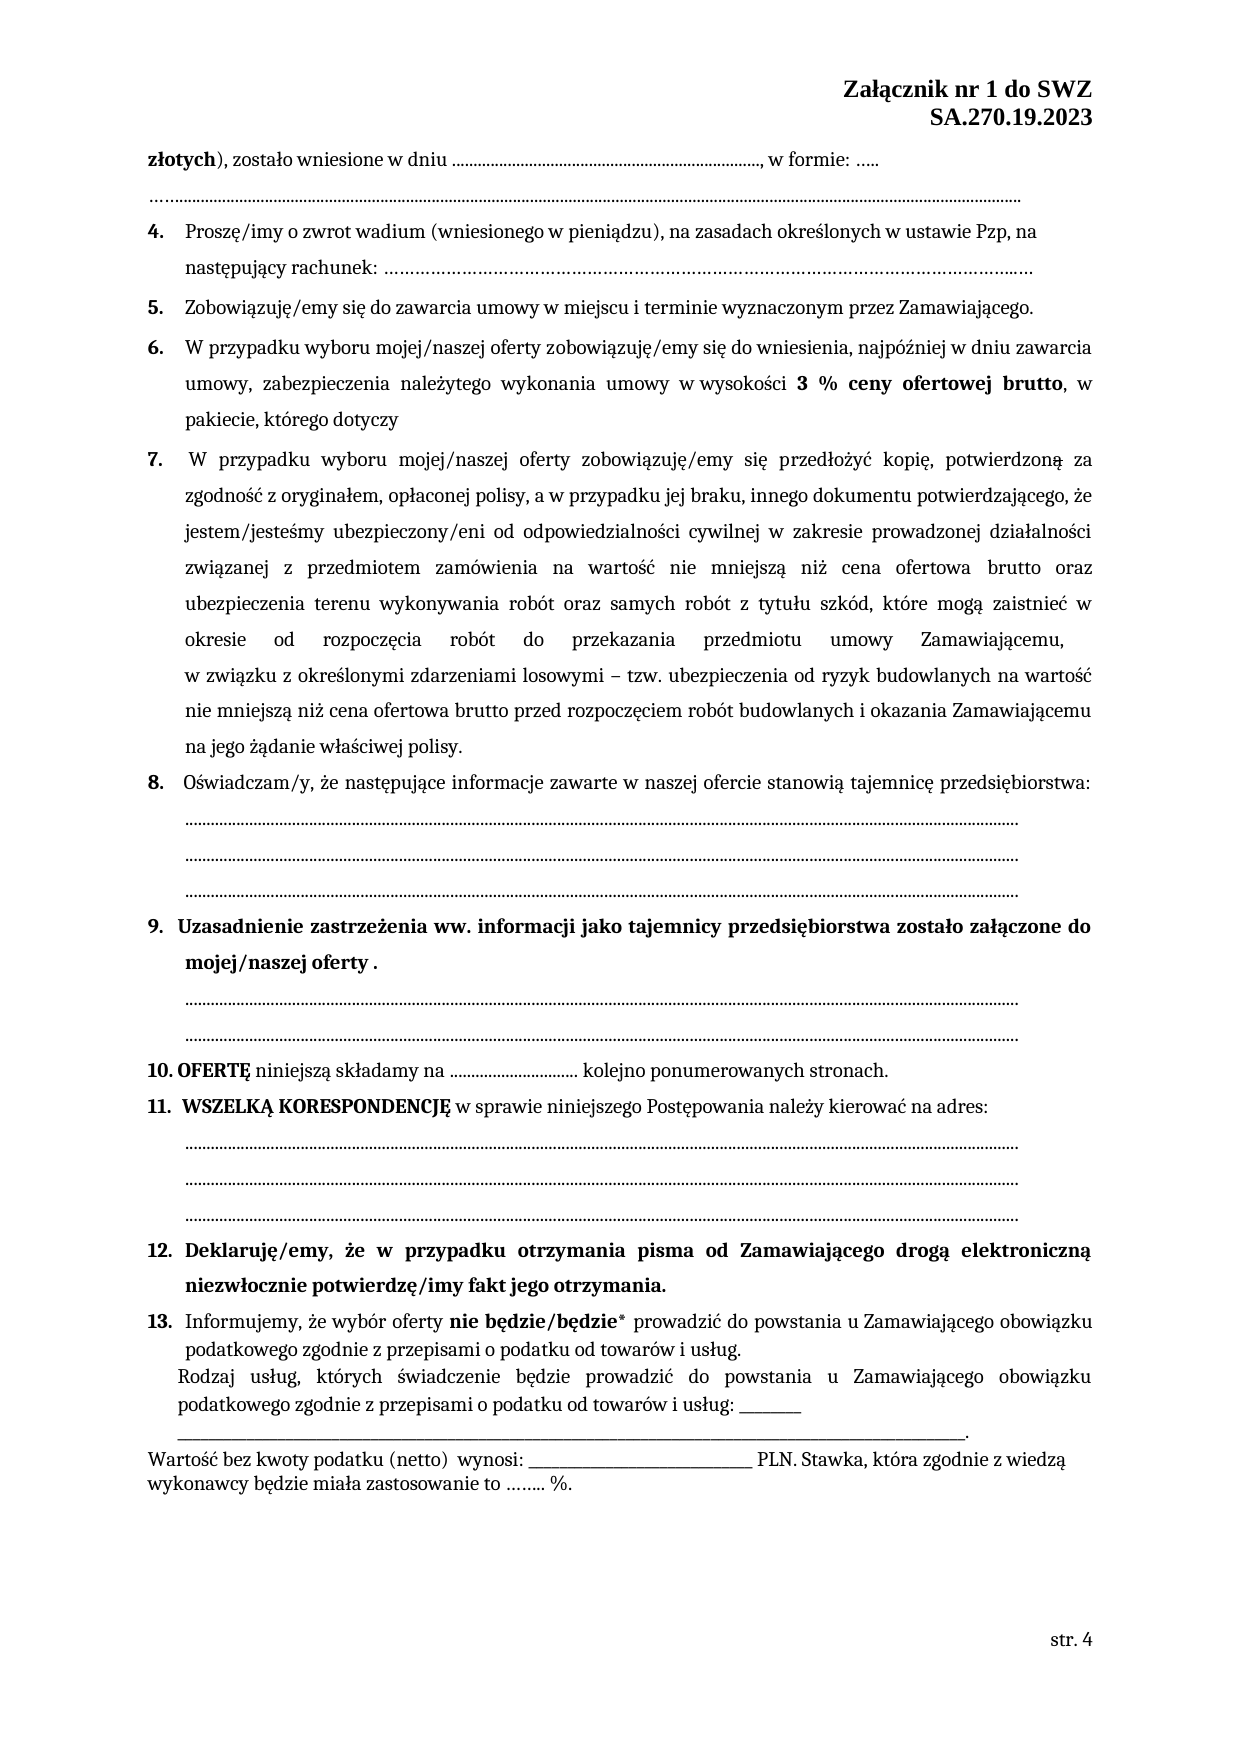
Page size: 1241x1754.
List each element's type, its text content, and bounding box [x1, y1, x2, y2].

list W przypadku wyboru mojej/naszej oferty zobowiązuję/emy się do wniesienia, najpóźniej w dniu zawarcia umowy, zabezpieczenia należytego wykonania umowy w wysokości 3 % ceny ofertowej brutto, w pakiecie, którego dotyczy [148, 336, 1093, 431]
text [148, 148, 1093, 207]
text ................................................................................................................................................................................................... [185, 843, 1093, 867]
text ______________________________________________________________________________________________________. [177, 1420, 1093, 1444]
list ................................................................................................................................................................................................... [185, 987, 1093, 1011]
list ................................................................................................................................................................................................... [185, 1166, 1093, 1190]
text ................................................................................................................................................................................................... [185, 879, 1093, 903]
text Rodzaj usług, których świadczenie będzie prowadzić do powstania u Zamawiającego obowiązku podatkowego zgodnie z przepisami o podatku od towarów i usług: ________ [177, 1365, 1093, 1417]
list Uzasadnienie zastrzeżenia ww. informacji jako tajemnicy przedsiębiorstwa zostało załączone do mojej/naszej oferty . [148, 915, 1093, 975]
list Zobowiązuję/emy się do zawarcia umowy w miejscu i terminie wyznaczonym przez Zamawiającego. [148, 296, 1093, 319]
text Wartość bez kwoty podatku (netto) wynosi: _____________________________ PLN. Stawka, która zgodnie z wiedzą wykonawcy będzie miała zastosowanie to …….. %. [148, 1448, 1093, 1496]
list Oświadczam/y, że następujące informacje zawarte w naszej ofercie stanowią tajemnicę przedsiębiorstwa: ................................................................................................................................................................................................... [148, 771, 1093, 831]
list Deklaruję/emy, że w przypadku otrzymania pisma od Zamawiającego drogą elektroniczną niezwłocznie potwierdzę/imy fakt jego otrzymania. [148, 1238, 1093, 1298]
text ................................................................................................................................................................................................... [185, 1202, 1093, 1226]
list OFERTĘ niniejszą składamy na .............................. kolejno ponumerowanych stronach. [148, 1058, 1093, 1082]
list Proszę/imy o zwrot wadium (wniesionego w pieniądzu), na zasadach określonych w ustawie Pzp, na następujący rachunek: …………………………………………………………………………………………………………..… [148, 219, 1093, 279]
list ................................................................................................................................................................................................... [185, 1023, 1093, 1047]
list WSZELKĄ KORESPONDENCJĘ w sprawie niniejszego Postępowania należy kierować na adres: [148, 1094, 1093, 1118]
list ................................................................................................................................................................................................... [185, 1130, 1093, 1154]
list W przypadku wyboru mojej/naszej oferty zobowiązuję/emy się przedłożyć kopię, potwierdzoną za zgodność z oryginałem, opłaconej polisy, a w przypadku jej braku, innego dokumentu potwierdzającego, że jestem/jesteśmy ubezpieczony/eni od odpowiedzialności cywilnej w zakresie prowadzonej działalności związanej z przedmiotem zamówienia na wartość nie mniejszą niż cena ofertowa brutto oraz ubezpieczenia terenu wykonywania robót oraz samych robót z tytułu szkód, które mogą zaistnieć w okresie od rozpoczęcia robót do przekazania przedmiotu umowy Zamawiającemu, w związku z określonymi zdarzeniami losowymi – tzw. ubezpieczenia od ryzyk budowlanych na wartość nie mniejszą niż cena ofertowa brutto przed rozpoczęciem robót budowlanych i okazania Zamawiającemu na jego żądanie właściwej polisy. [148, 448, 1093, 759]
list Informujemy, że wybór oferty nie będzie/będzie* prowadzić do powstania u Zamawiającego obowiązku podatkowego zgodnie z przepisami o podatku od towarów i usług. [148, 1310, 1093, 1362]
